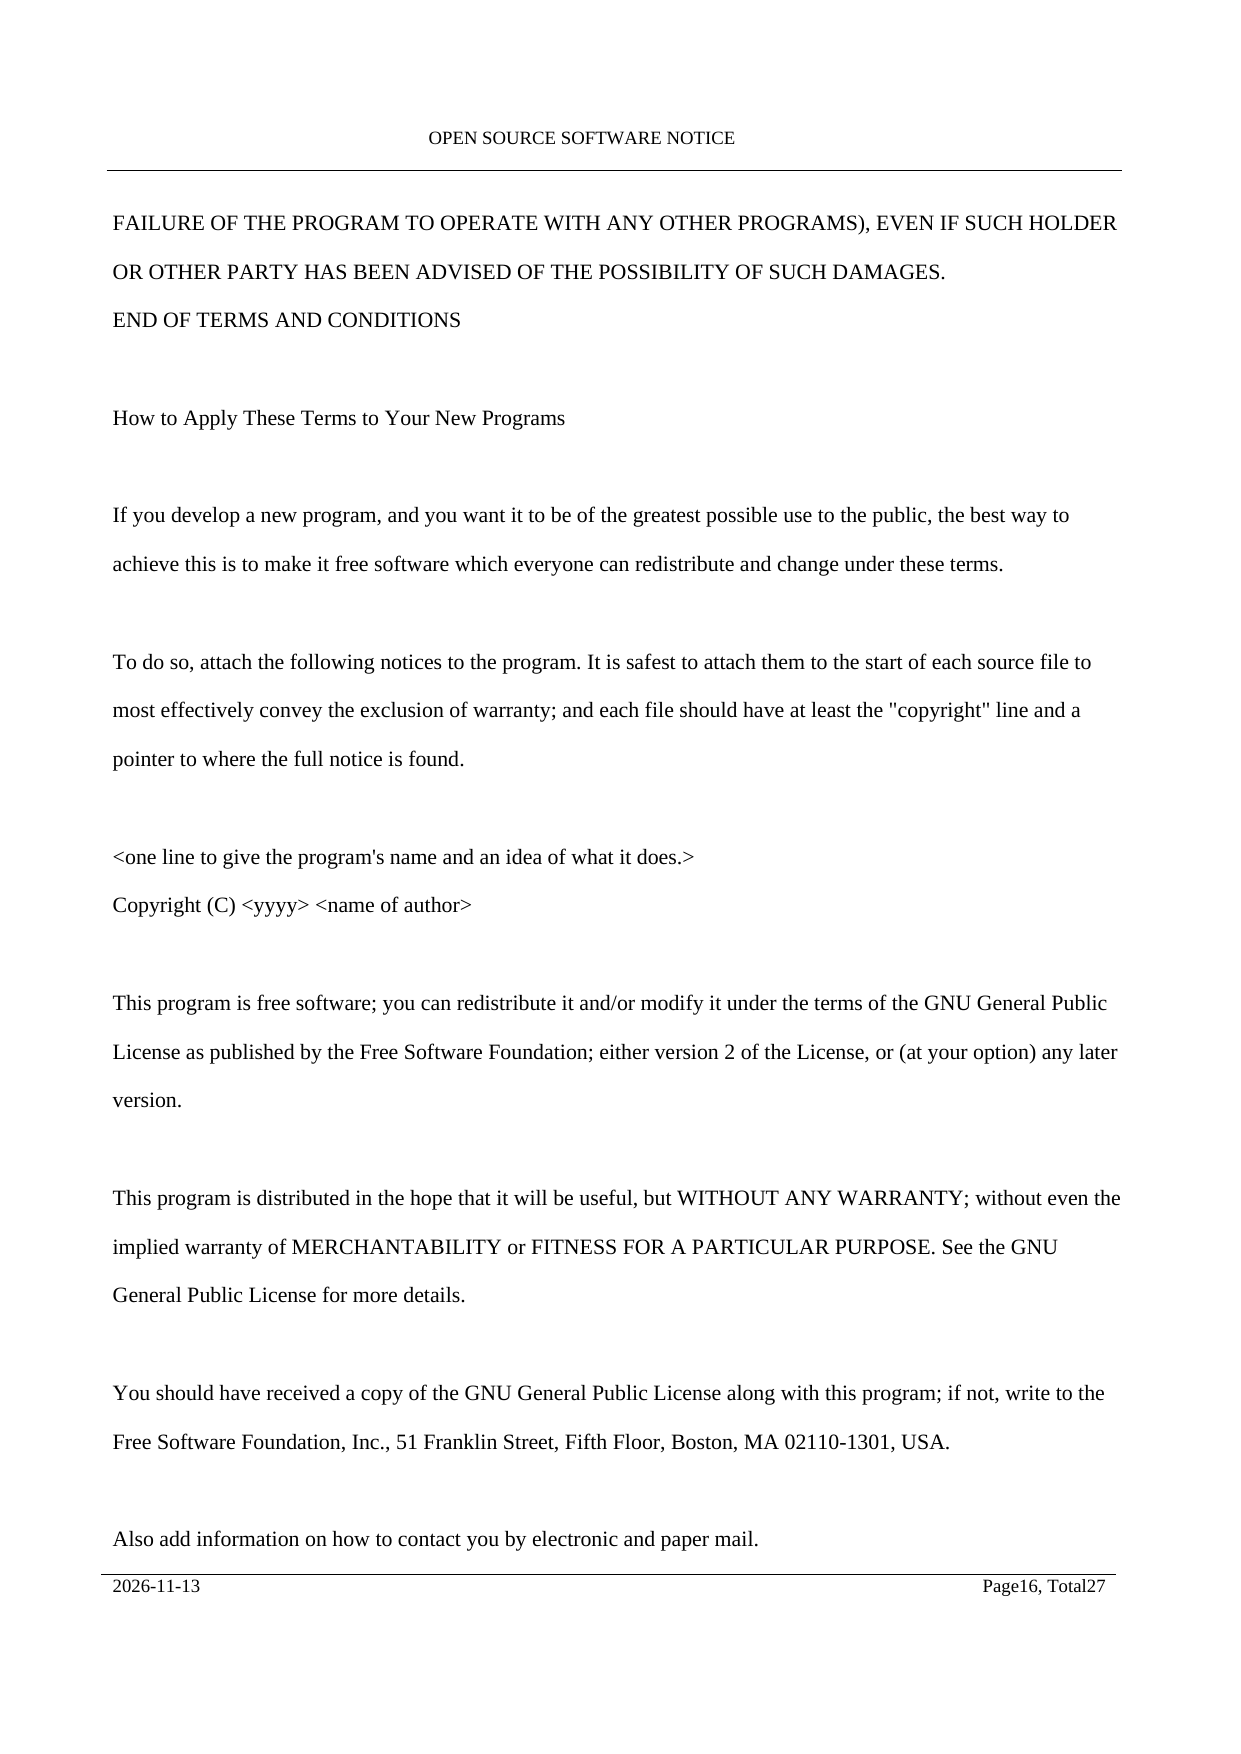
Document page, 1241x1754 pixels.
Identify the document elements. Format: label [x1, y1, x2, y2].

text [112, 206, 1128, 1555]
